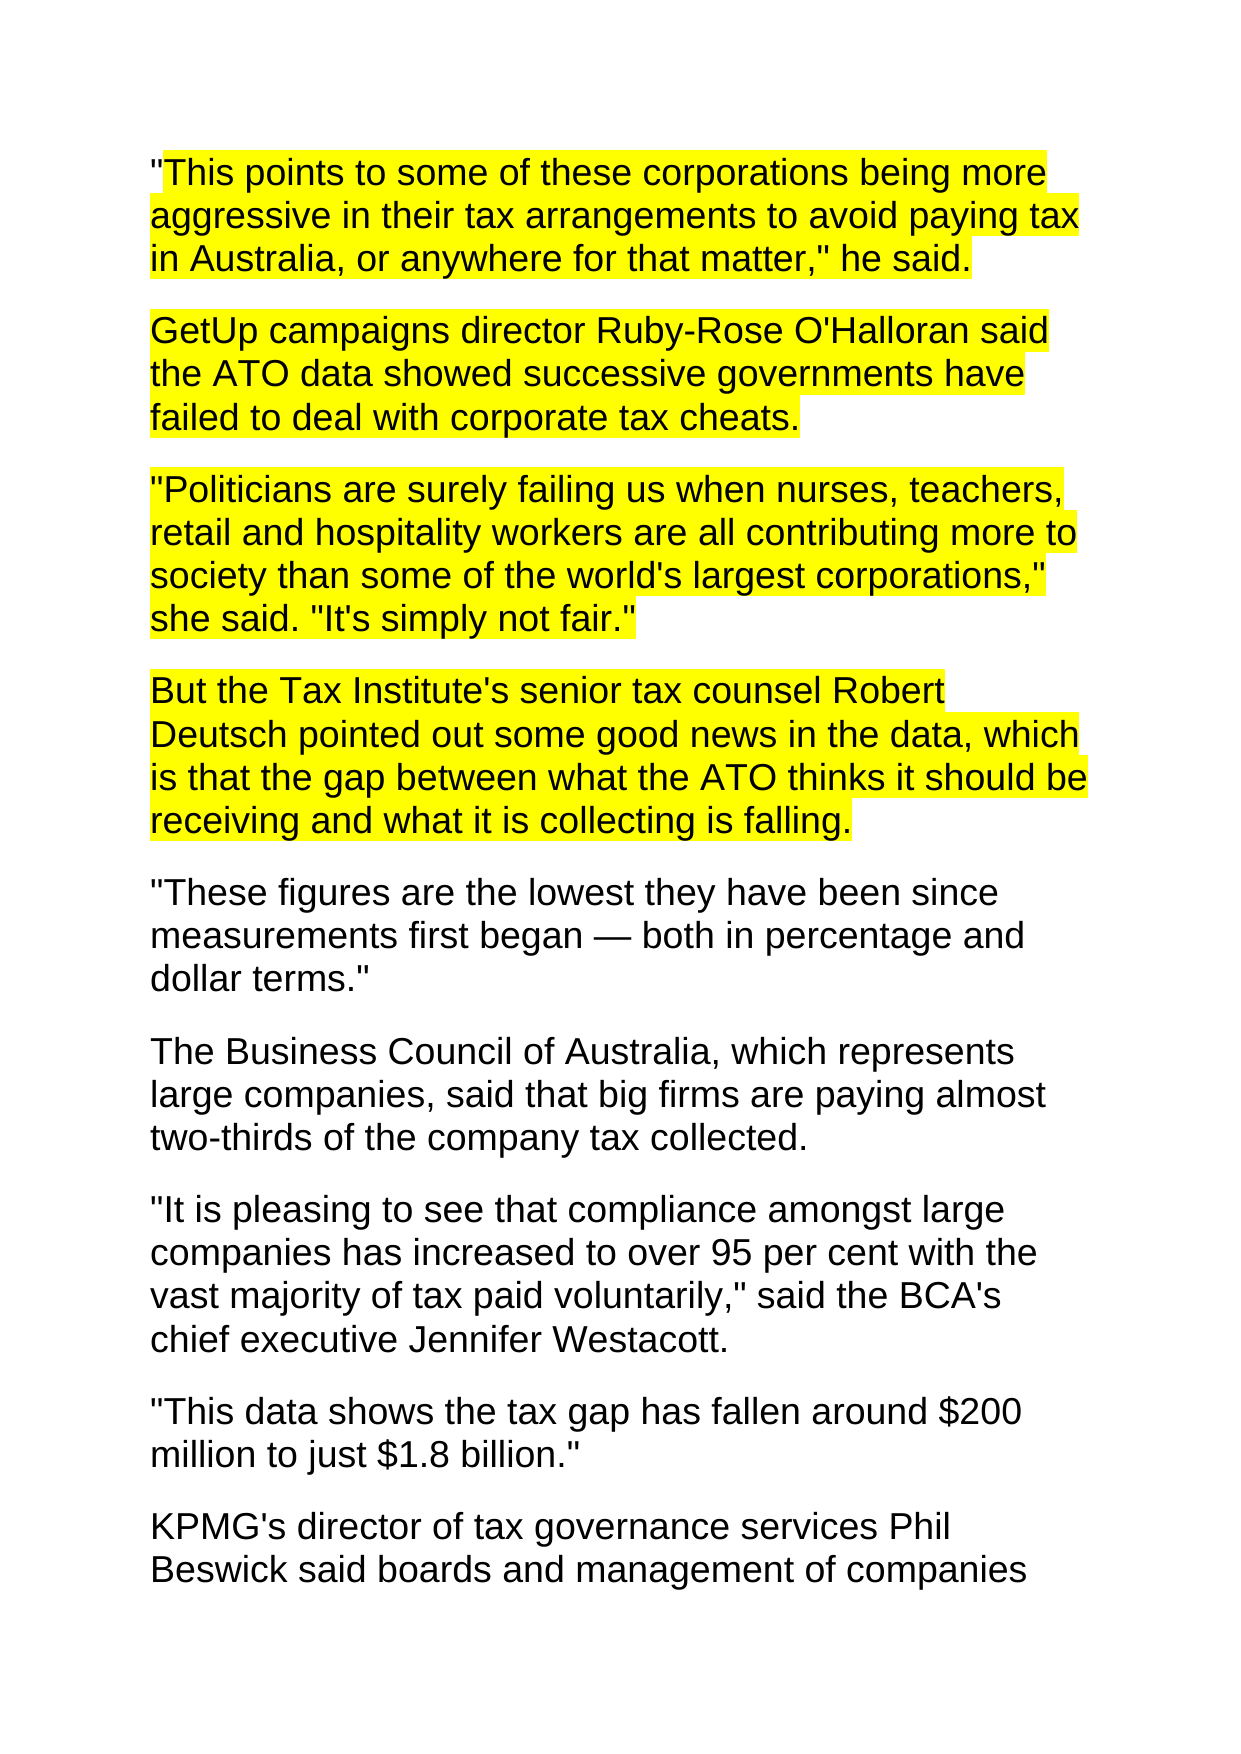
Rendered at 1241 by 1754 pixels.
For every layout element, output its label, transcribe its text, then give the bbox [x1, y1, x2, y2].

text "This data shows the tax gap has fallen around $200 million to just $1.8 billion." [150, 1389, 1090, 1475]
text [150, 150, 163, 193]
text GetUp campaigns director Ruby-Rose O'Halloran said the ATO data showed successive governments have failed to deal with corporate tax cheats. [150, 308, 1090, 438]
text "It is pleasing to see that compliance amongst large companies has increased to over 95 per cent with the vast majority of tax paid voluntarily," said the BCA's chief executive Jennifer Westacott. [150, 1187, 1090, 1360]
text "These figures are the lowest they have been since measurements first began — both in percentage and dollar terms." [150, 870, 1090, 1000]
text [150, 1504, 1090, 1591]
text The Business Council of Australia, which represents large companies, said that big firms are paying almost two-thirds of the company tax collected. [150, 1029, 1090, 1158]
text "This points to some of these corporations being more aggressive in their tax arrangements to avoid paying tax in Australia, or anywhere for that matter," he said. [972, 150, 1090, 279]
text But the Tax Institute's senior tax counsel Robert Deutsch pointed out some good news in the data, which is that the gap between what the ATO thinks it should be receiving and what it is collecting is falling. [852, 669, 1090, 841]
text "Politicians are surely failing us when nurses, teachers, retail and hospitality workers are all contributing more to society than some of the world's largest corporations," she said. "It's simply not fair." [636, 467, 1090, 639]
